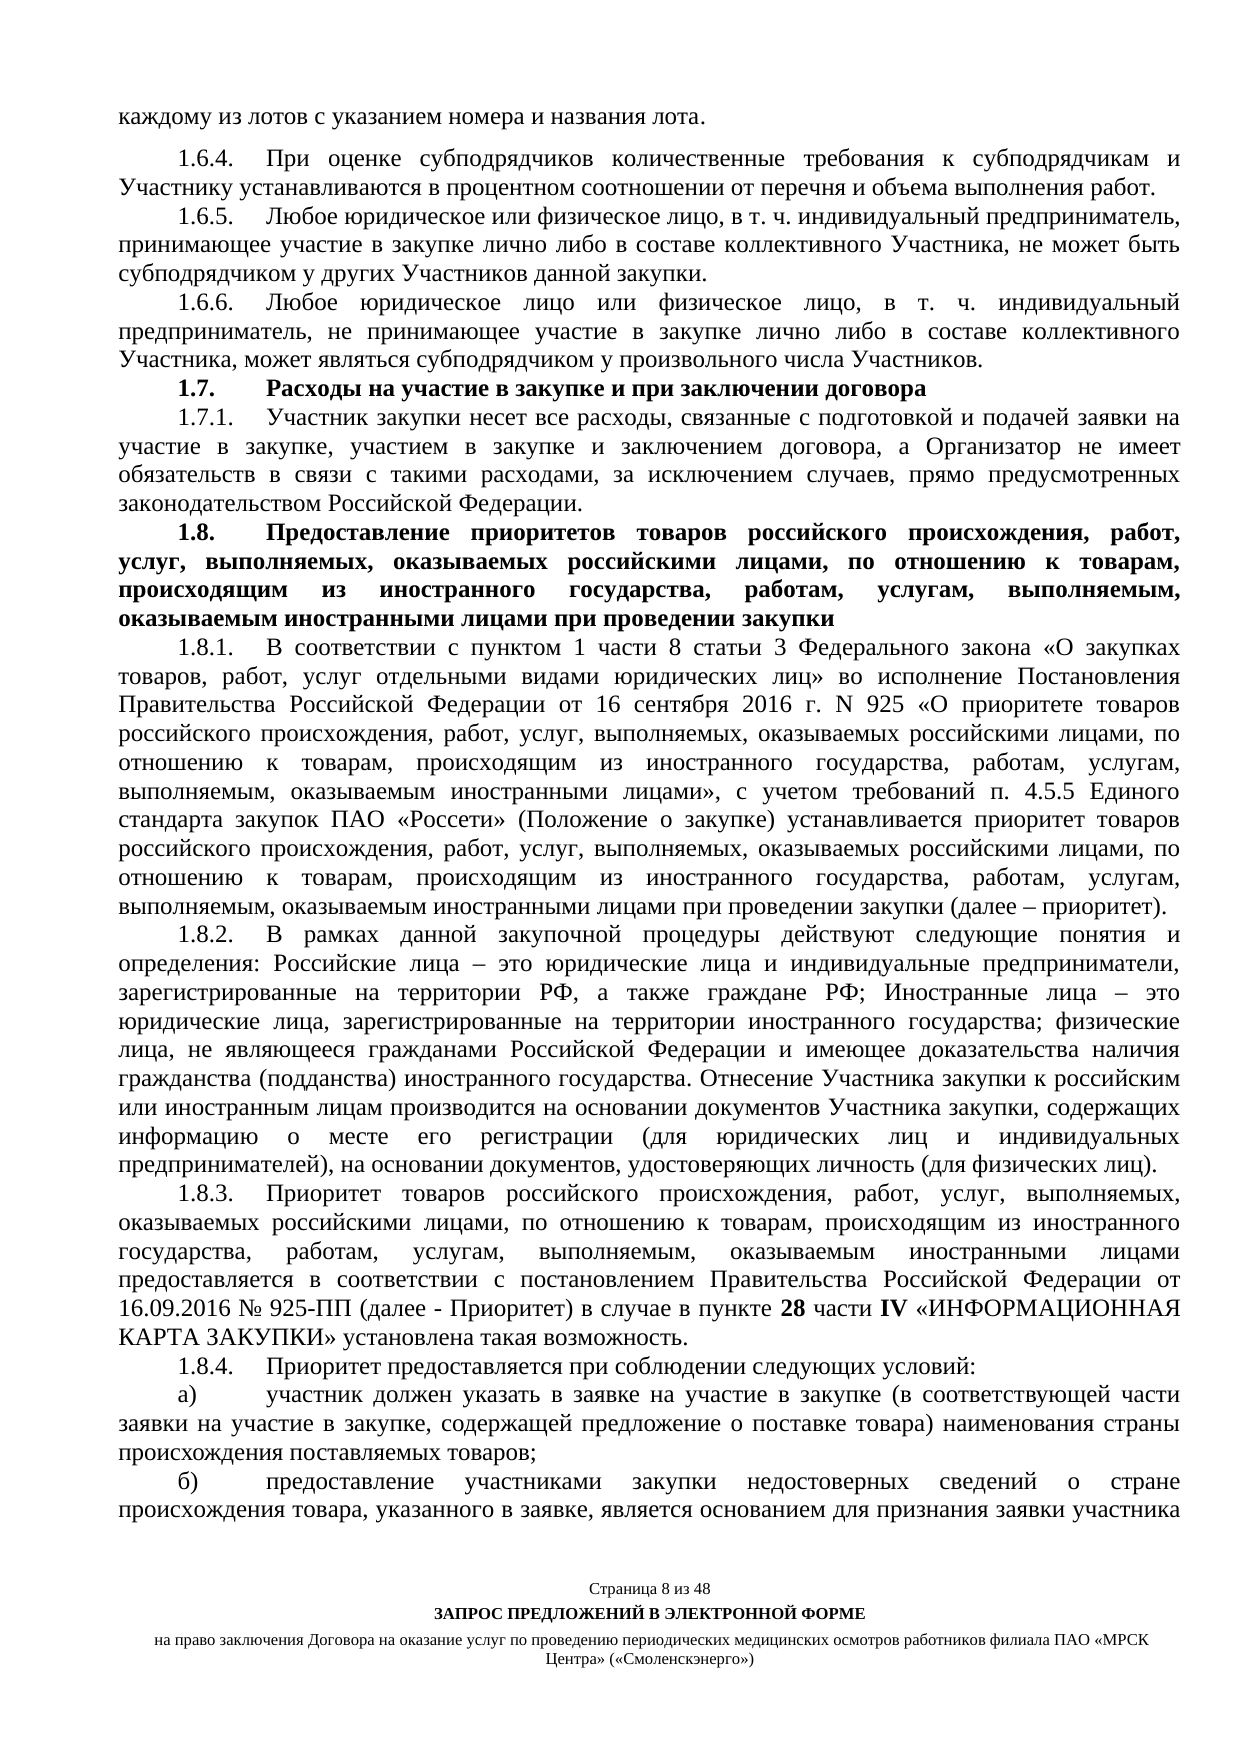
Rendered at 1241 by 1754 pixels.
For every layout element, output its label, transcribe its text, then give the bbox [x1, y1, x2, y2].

subtitle Приоритет товаров российского происхождения, работ, услуг, выполняемых, оказываемых российскими лицами, по отношению к товарам, происходящим из иностранного государства, работам, услугам, выполняемым, оказываемым иностранными лицами предоставляется в соответствии с постановлением Правительства Российской Федерации от 16.09.2016 № 925-ПП (далее - Приоритет) в случае в пункте 28 части IV «ИНФОРМАЦИОННАЯ КАРТА ЗАКУПКИ» установлена такая возможность. [118, 1178, 1181, 1351]
subtitle Участник закупки несет все расходы, связанные с подготовкой и подачей заявки на участие в закупке, участием в закупке и заключением договора, а Организатор не имеет обязательств в связи с такими расходами, за исключением случаев, прямо предусмотренных законодательством Российской Федерации. [118, 402, 1181, 517]
subtitle Расходы на участие в закупке и при заключении договора [118, 373, 1181, 402]
subtitle Любое юридическое или физическое лицо, в т. ч. индивидуальный предприниматель, принимающее участие в закупке лично либо в составе коллективного Участника, не может быть субподрядчиком у других Участников данной закупки. [118, 201, 1181, 287]
subtitle В рамках данной закупочной процедуры действуют следующие понятия и определения: Российские лица – это юридические лица и индивидуальные предприниматели, зарегистрированные на территории РФ, а также граждане РФ; Иностранные лица – это юридические лица, зарегистрированные на территории иностранного государства; физические лица, не являющееся гражданами Российской Федерации и имеющее доказательства наличия гражданства (подданства) иностранного государства. Отнесение Участника закупки к российским или иностранным лицам производится на основании документов Участника закупки, содержащих информацию о месте его регистрации (для юридических лиц и индивидуальных предпринимателей), на основании документов, удостоверяющих личность (для физических лиц). [118, 919, 1181, 1178]
subtitle Приоритет предоставляется при соблюдении следующих условий: [118, 1351, 1181, 1379]
subtitle Любое юридическое лицо или физическое лицо, в т. ч. индивидуальный предприниматель, не принимающее участие в закупке лично либо в составе коллективного Участника, может являться субподрядчиком у произвольного числа Участников. [118, 287, 1181, 373]
subtitle В соответствии с пунктом 1 части 8 статьи 3 Федерального закона «О закупках товаров, работ, услуг отдельными видами юридических лиц» во исполнение Постановления Правительства Российской Федерации от 16 сентября 2016 г. N 925 «О приоритете товаров российского происхождения, работ, услуг, выполняемых, оказываемых российскими лицами, по отношению к товарам, происходящим из иностранного государства, работам, услугам, выполняемым, оказываемым иностранными лицами», с учетом требований п. 4.5.5 Единого стандарта закупок ПАО «Россети» (Положение о закупке) устанавливается приоритет товаров российского происхождения, работ, услуг, выполняемых, оказываемых российскими лицами, по отношению к товарам, происходящим из иностранного государства, работам, услугам, выполняемым, оказываемым иностранными лицами при проведении закупки (далее – приоритет). [118, 632, 1181, 919]
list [118, 1466, 1181, 1523]
subtitle При оценке субподрядчиков количественные требования к субподрядчикам и Участнику устанавливаются в процентном соотношении от перечня и объема выполнения работ. [118, 143, 1181, 201]
subtitle Предоставление приоритетов товаров российского происхождения, работ, услуг, выполняемых, оказываемых российскими лицами, по отношению к товарам, происходящим из иностранного государства, работам, услугам, выполняемым, оказываемым иностранными лицами при проведении закупки [118, 517, 1181, 632]
list участник должен указать в заявке на участие в закупке (в соответствующей части заявки на участие в закупке, содержащей предложение о поставке товара) наименования страны происхождения поставляемых товаров; [118, 1379, 1181, 1466]
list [118, 101, 1181, 130]
